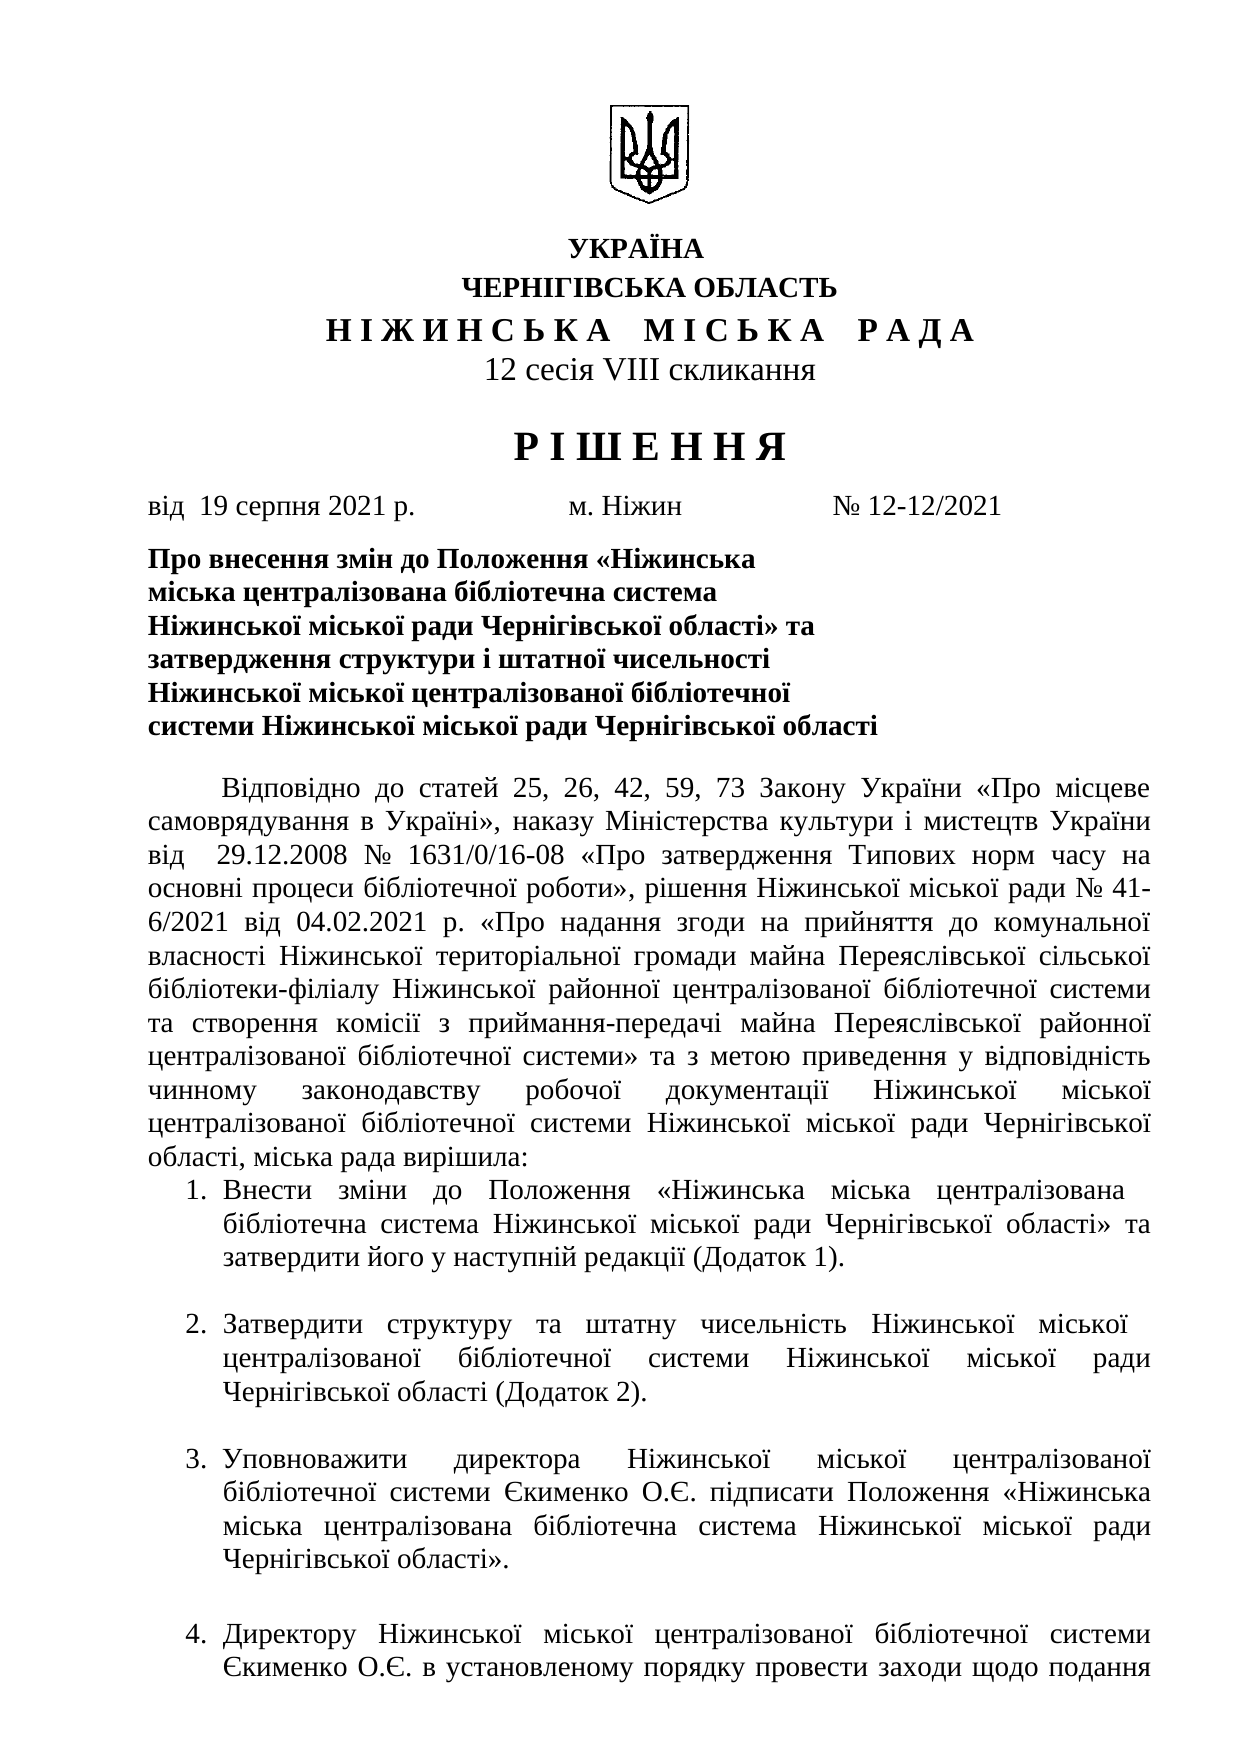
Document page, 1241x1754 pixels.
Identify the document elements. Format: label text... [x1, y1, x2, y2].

text 12 сесія VIІI скликання [148, 349, 1152, 387]
text від 19 серпня 2021 р. м. Ніжин № 12-12/2021 [148, 488, 1152, 522]
list Внести зміни до Положення «Ніжинська міська централізована бібліотечна система Ніжинської міської ради Чернігівської області» та затвердити його у наступній редакції (Додаток 1). [185, 1172, 1152, 1273]
text Про внесення змін до Положення «Ніжинська [148, 541, 1152, 574]
list Затвердити структуру та штатну чисельність Ніжинської міської централізованої бібліотечної системи Ніжинської міської ради Чернігівської області (Додаток 2). [185, 1307, 1152, 1407]
text системи Ніжинської міської ради Чернігівської області [148, 708, 1152, 742]
list Уповноважити директора Ніжинської міської централізованої бібліотечної системи Єкименко О.Є. підписати Положення «Ніжинська міська централізована бібліотечна система Ніжинської міської ради Чернігівської області». [185, 1441, 1152, 1575]
text ЧЕРНІГІВСЬКА ОБЛАСТЬ [148, 270, 1152, 303]
text Ніжинської міської централізованої бібліотечної [148, 675, 1152, 708]
text Р І Ш Е Н Н Я [148, 421, 1152, 469]
picture [609, 105, 690, 204]
text УКРАЇНА [516, 231, 1152, 265]
text Ніжинської міської ради Чернігівської області» та [148, 608, 1152, 641]
subtitle Н І Ж И Н С Ь К А М І С Ь К А Р А Д А [148, 311, 1152, 349]
text затвердження структури і штатної чисельності [148, 641, 1152, 675]
text міська централізована бібліотечна система [148, 574, 1152, 608]
text Відповідно до статей 25, 26, 42, 59, 73 Закону України «Про місцеве самоврядування в Україні», наказу Міністерства культури і мистецтв України від 29.12.2008 № 1631/0/16-08 «Про затвердження Типових норм часу на основні процеси бібліотечної роботи», рішення Ніжинської міської ради № 41-6/2021 від 04.02.2021 р. «Про надання згоди на прийняття до комунальної власності Ніжинської територіальної громади майна Переяслівської сільської бібліотеки-філіалу Ніжинської районної централізованої бібліотечної системи та створення комісії з приймання-передачі майна Переяслівської районної централізованої бібліотечної системи» та з метою приведення у відповідність чинному законодавству робочої документації Ніжинської міської централізованої бібліотечної системи Ніжинської міської ради Чернігівської області, міська рада вирішила: [148, 770, 1152, 1172]
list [185, 1616, 1152, 1683]
